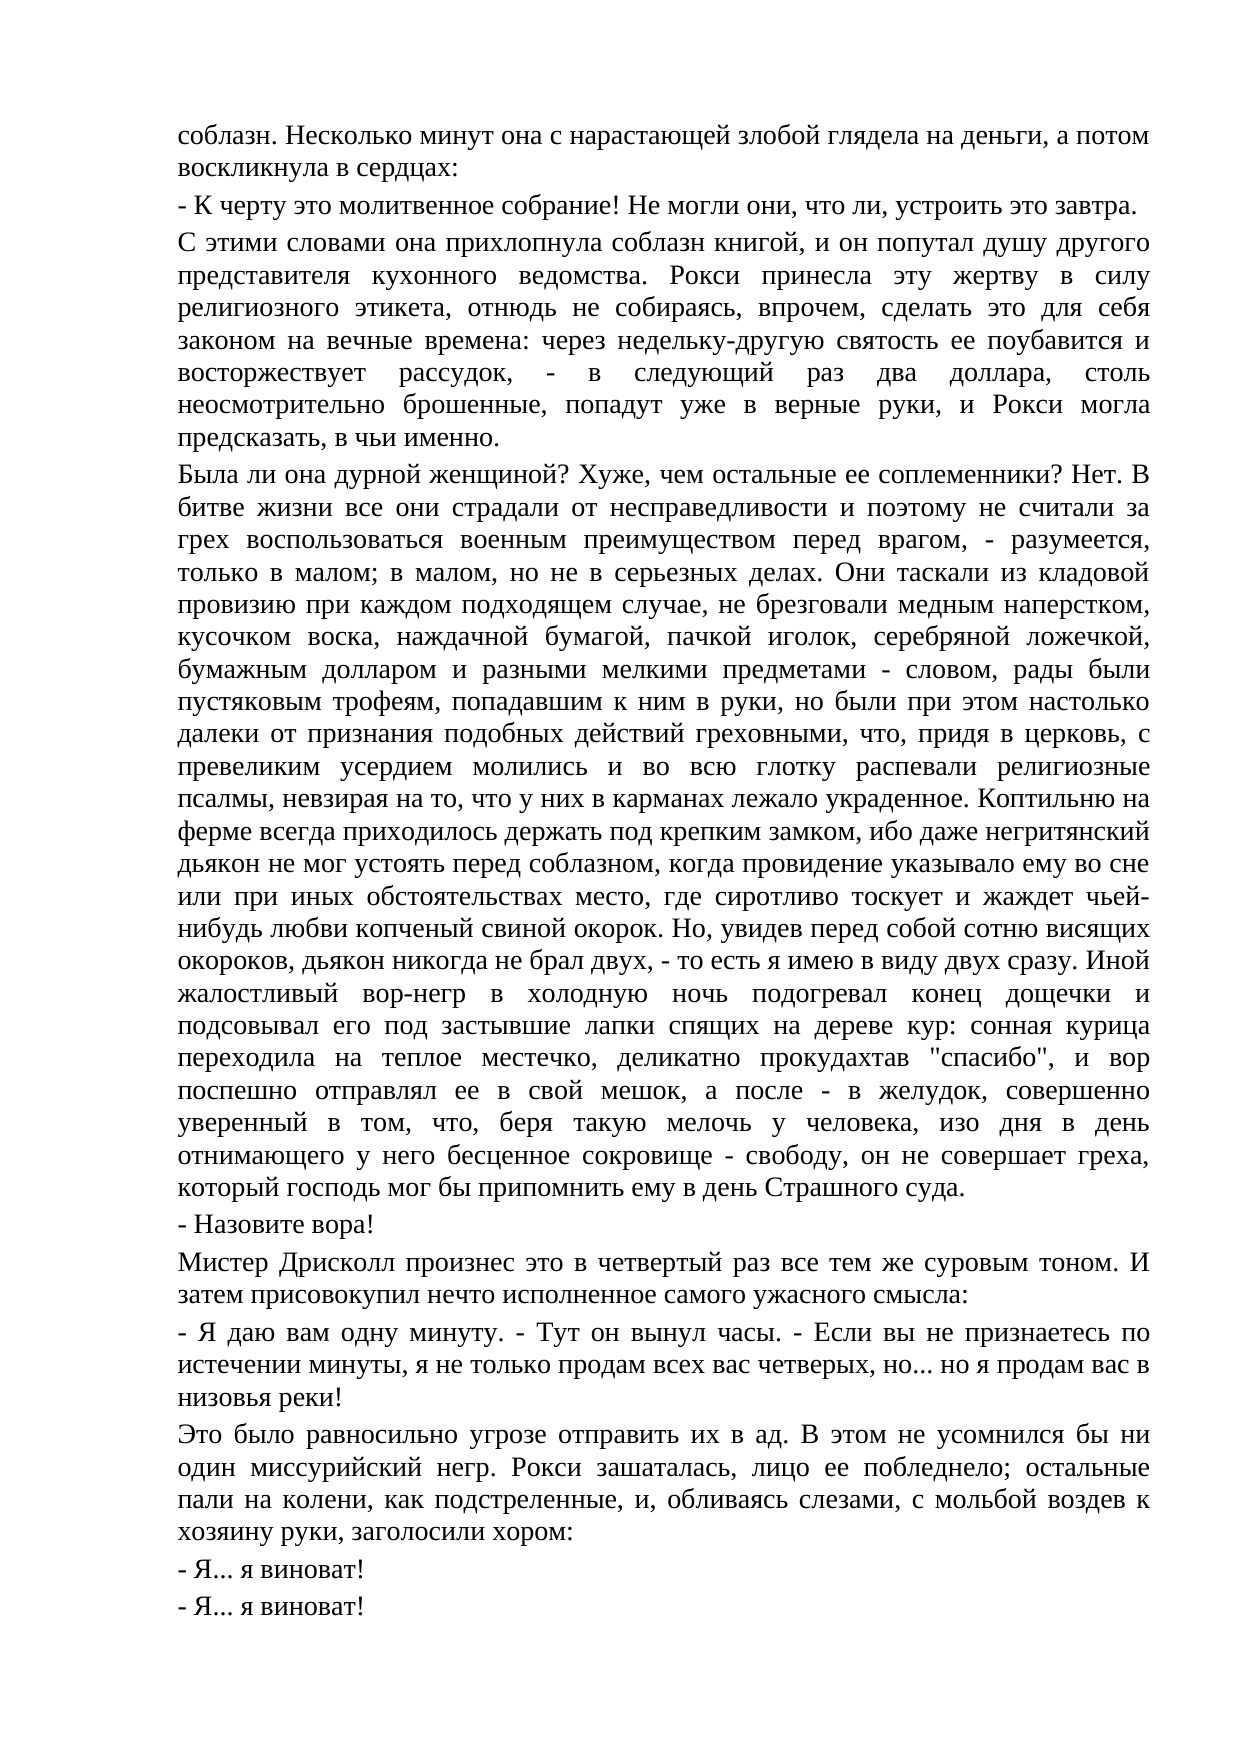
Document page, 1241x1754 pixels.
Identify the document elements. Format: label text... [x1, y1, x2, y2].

text - Я... я виноват! [177, 1552, 1152, 1584]
text С этими словами она прихлопнула соблазн книгой, и он попутал душу другого представителя кухонного ведомства. Рокси принесла эту жертву в силу религиозного этикета, отнюдь не собираясь, впрочем, сделать это для себя законом на вечные времена: через недельку-другую святость ее поубавится и восторжествует рассудок, - в следующий раз два доллара, столь неосмотрительно брошенные, попадут уже в верные руки, и Рокси могла предсказать, в чьи именно. [177, 226, 1152, 452]
text - Назовите вора! [177, 1208, 1152, 1240]
text Мистер Дрисколл произнес это в четвертый раз все тем же суровым тоном. И затем присовокупил нечто исполненное самого ужасного смысла: [177, 1245, 1152, 1310]
text - К черту это молитвенное собрание! Не могли они, что ли, устроить это завтра. [177, 188, 1152, 220]
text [177, 118, 1152, 183]
text Была ли она дурной женщиной? Хуже, чем остальные ее соплеменники? Нет. В битве жизни все они страдали от несправедливости и поэтому не считали за грех воспользоваться военным преимуществом перед врагом, - разумеется, только в малом; в малом, но не в серьезных делах. Они таскали из кладовой провизию при каждом подходящем случае, не брезговали медным наперстком, кусочком воска, наждачной бумагой, пачкой иголок, серебряной ложечкой, бумажным долларом и разными мелкими предметами - словом, рады были пустяковым трофеям, попадавшим к ним в руки, но были при этом настолько далеки от признания подобных действий греховными, что, придя в церковь, с превеликим усердием молились и во всю глотку распевали религиозные псалмы, невзирая на то, что у них в карманах лежало украденное. Коптильню на ферме всегда приходилось держать под крепким замком, ибо даже негритянский дьякон не мог устоять перед соблазном, когда провидение указывало ему во сне или при иных обстоятельствах место, где сиротливо тоскует и жаждет чьей-нибудь любви копченый свиной окорок. Но, увидев перед собой сотню висящих окороков, дьякон никогда не брал двух, - то есть я имею в виду двух сразу. Иной жалостливый вор-негр в холодную ночь подогревал конец дощечки и подсовывал его под застывшие лапки спящих на дереве кур: сонная курица переходила на теплое местечко, деликатно прокудахтав "спасибо", и вор поспешно отправлял ее в свой мешок, а после - в желудок, совершенно уверенный в том, что, беря такую мелочь у человека, изо дня в день отнимающего у него бесценное сокровище - свободу, он не совершает греха, который господь мог бы припомнить ему в день Страшного суда. [177, 457, 1152, 1202]
text - Я даю вам одну минуту. - Тут он вынул часы. - Если вы не признаетесь по истечении минуты, я не только продам всех вас четверых, но... но я продам вас в низовья реки! [177, 1315, 1152, 1412]
text Это было равносильно угрозе отправить их в ад. В этом не усомнился бы ни один миссурийский негр. Рокси зашаталась, лицо ее побледнело; остальные пали на колени, как подстреленные, и, обливаясь слезами, с мольбой воздев к хозяину руки, заголосили хором: [177, 1417, 1152, 1547]
text - Я... я виноват! [177, 1589, 1152, 1622]
